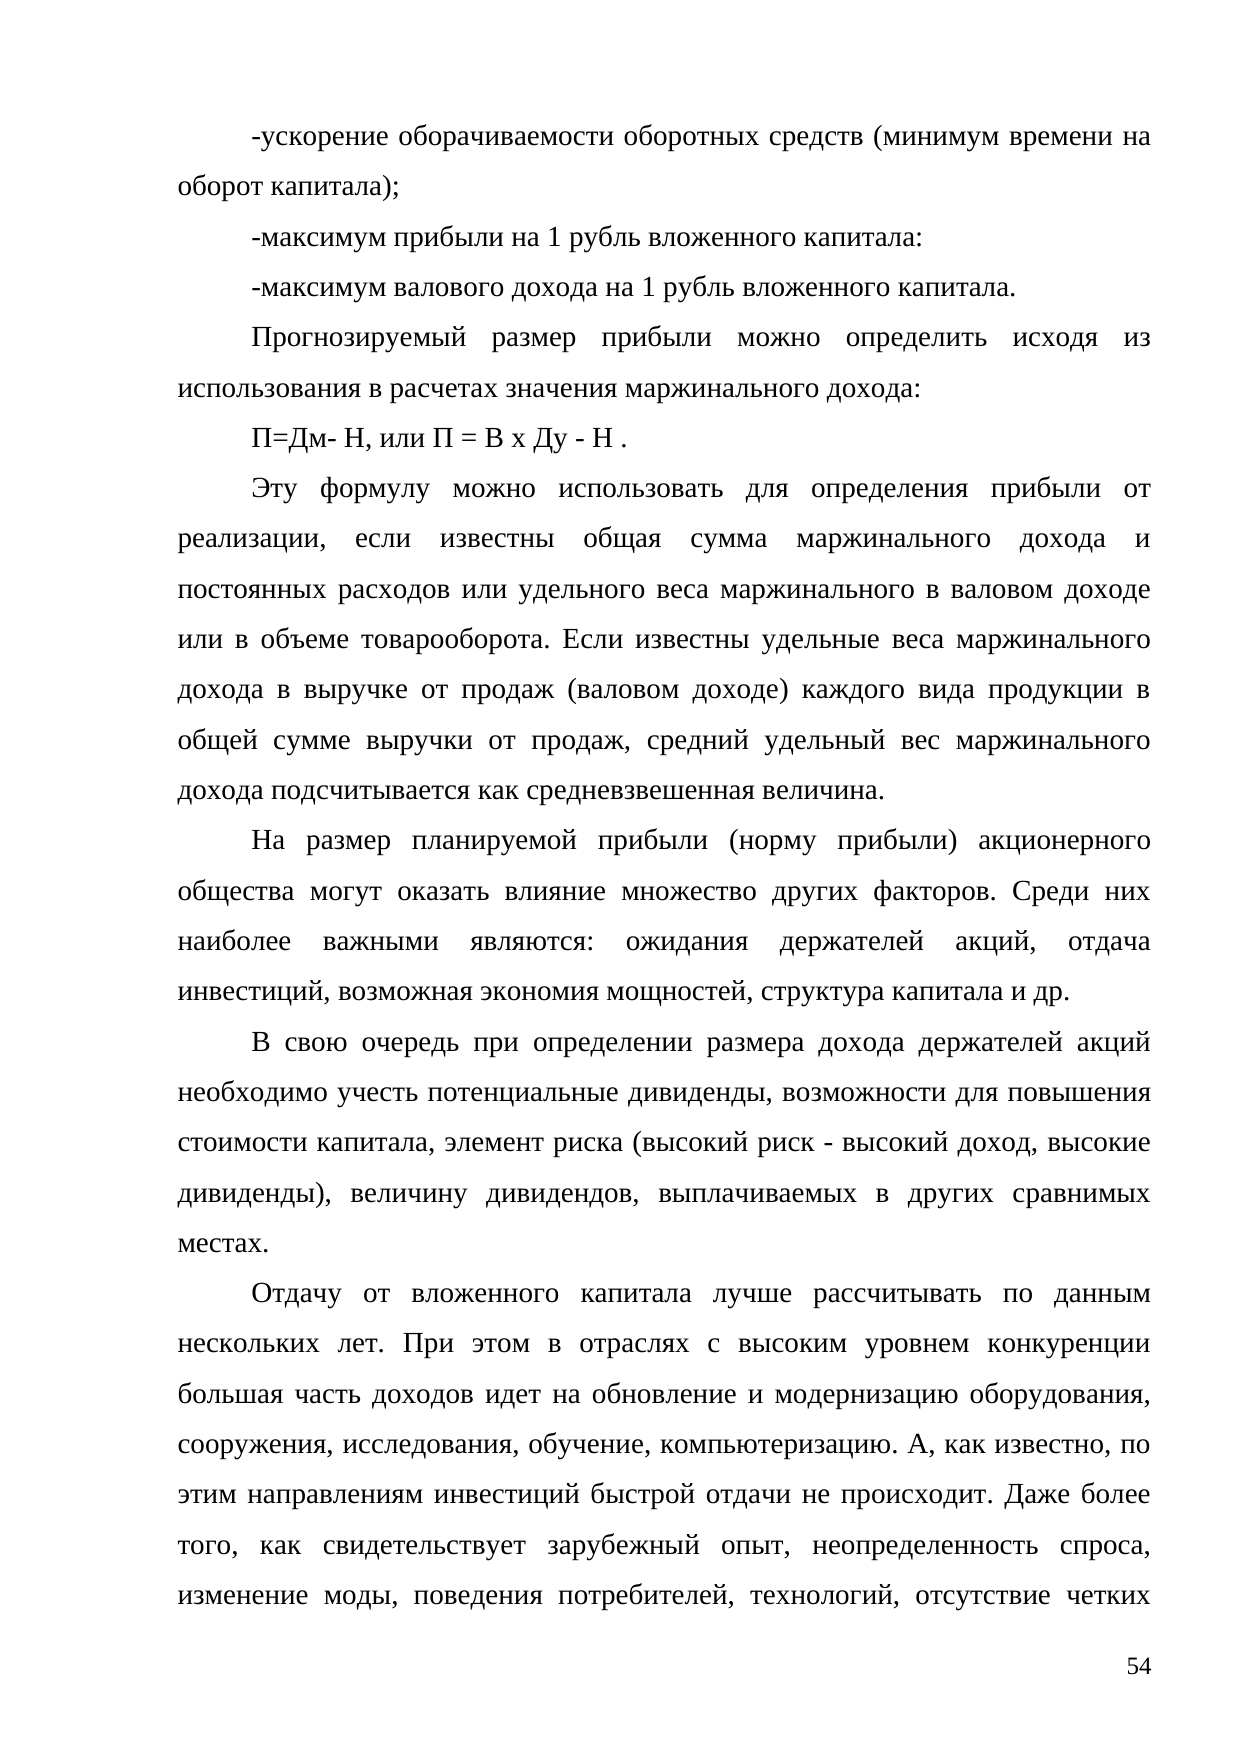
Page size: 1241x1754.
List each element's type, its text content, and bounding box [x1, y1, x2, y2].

text На размер планируемой прибыли (норму прибыли) акционерного общества могут оказать влияние множество других факторов. Среди них наиболее важными являются: ожидания держателей акций, отдача инвестиций, возможная экономия мощностей, структура капитала и др. [177, 822, 1152, 1007]
text Эту формулу можно использовать для определения прибыли от реализации, если известны общая сумма маржинального дохода и постоянных расходов или удельного веса маржинального в валовом доходе или в объеме товарооборота. Если известны удельные веса маржинального дохода в выручке от продаж (валовом доходе) каждого вида продукции в общей сумме выручки от продаж, средний удельный вес маржинального дохода подсчитывается как средневзвешенная величина. [177, 470, 1152, 806]
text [177, 1275, 1152, 1611]
text В свою очередь при определении размера дохода держателей акций необходимо учесть потенциальные дивиденды, возможности для повышения стоимости капитала, элемент риска (высокий риск - высокий доход, высокие дивиденды), величину дивидендов, выплачиваемых в других сравнимых местах. [177, 1024, 1152, 1258]
text -максимум валового дохода на 1 рубль вложенного капитала. [177, 269, 1152, 303]
text -ускорение оборачиваемости оборотных средств (минимум времени на оборот капитала); [177, 118, 1152, 202]
text -максимум прибыли на 1 рубль вложенного капитала: [177, 219, 1152, 252]
text П=Дм- H, или П = В х Ду - Н . [177, 420, 1152, 453]
text Прогнозируемый размер прибыли можно определить исходя из использования в расчетах значения маржинального дохода: [177, 319, 1152, 403]
